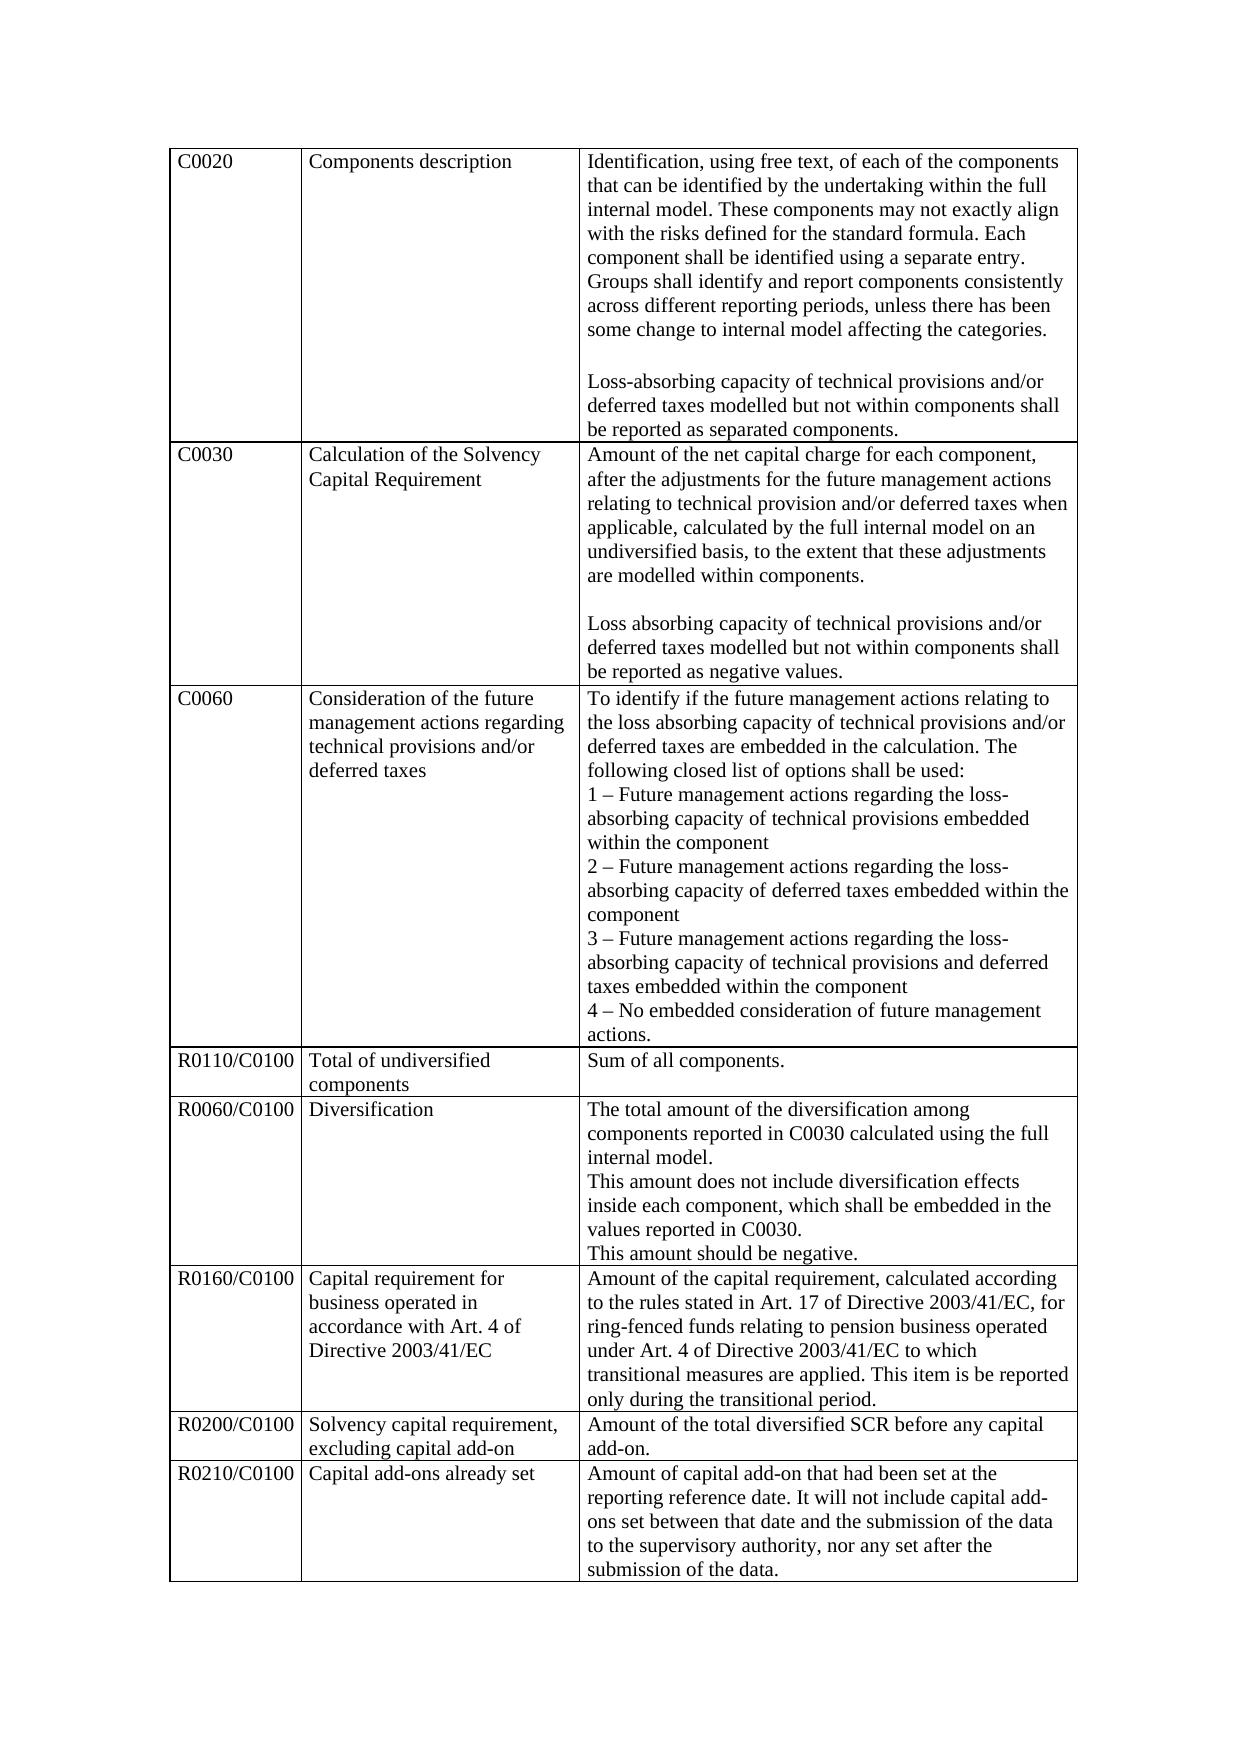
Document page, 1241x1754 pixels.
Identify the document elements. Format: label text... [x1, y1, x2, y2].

table_cell R0060/C0100 [171, 1097, 301, 1265]
table_cell Capital add-ons already set [302, 1461, 579, 1581]
table_cell Amount of the net capital charge for each component, after the adjustments for the future management actions relating to technical provision and/or deferred taxes when applicable, calculated by the full internal model on an undiversified basis, to the extent that these adjustments are modelled within components. Loss absorbing capacity of technical provisions and/or deferred taxes modelled but not within components shall be reported as negative values. [580, 443, 1077, 684]
table_cell R0160/C0100 [171, 1266, 301, 1411]
table_cell Calculation of the Solvency Capital Requirement [302, 443, 579, 684]
table_cell C0030 [171, 443, 301, 684]
table_cell Amount of capital add-on that had been set at the reporting reference date. It will not include capital add-ons set between that date and the submission of the data to the supervisory authority, nor any set after the submission of the data. [580, 1461, 1077, 1581]
table_cell Identification, using free text, of each of the components that can be identified by the undertaking within the full internal model. These components may not exactly align with the risks defined for the standard formula. Each component shall be identified using a separate entry. Groups shall identify and report components consistently across different reporting periods, unless there has been some change to internal model affecting the categories. Loss-absorbing capacity of technical provisions and/or deferred taxes modelled but not within components shall be reported as separated components. [580, 149, 1077, 441]
table_cell Solvency capital requirement, excluding capital add-on [302, 1412, 579, 1460]
table_cell R0210/C0100 [171, 1461, 301, 1581]
table_cell Sum of all components. [580, 1048, 1077, 1096]
table_cell Capital requirement for business operated in accordance with Art. 4 of Directive 2003/41/EC [302, 1266, 579, 1411]
table_cell Amount of the total diversified SCR before any capital add-on. [580, 1412, 1077, 1460]
table_cell Consideration of the future management actions regarding technical provisions and/or deferred taxes [302, 686, 579, 1046]
table_cell The total amount of the diversification among components reported in C0030 calculated using the full internal model. This amount does not include diversification effects inside each component, which shall be embedded in the values reported in C0030. This amount should be negative. [580, 1097, 1077, 1265]
table_cell To identify if the future management actions relating to the loss absorbing capacity of technical provisions and/or deferred taxes are embedded in the calculation. The following closed list of options shall be used: 1 – Future management actions regarding the loss-absorbing capacity of technical provisions embedded within the component 2 – Future management actions regarding the loss-absorbing capacity of deferred taxes embedded within the component 3 – Future management actions regarding the loss-absorbing capacity of technical provisions and deferred taxes embedded within the component 4 – No embedded consideration of future management actions. [580, 686, 1077, 1046]
table_cell R0110/C0100 [171, 1048, 301, 1096]
table_cell Components description [302, 149, 579, 441]
table_cell C0020 [171, 149, 301, 441]
table_cell Amount of the capital requirement, calculated according to the rules stated in Art. 17 of Directive 2003/41/EC, for ring-fenced funds relating to pension business operated under Art. 4 of Directive 2003/41/EC to which transitional measures are applied. This item is be reported only during the transitional period. [580, 1266, 1077, 1411]
table_cell R0200/C0100 [171, 1412, 301, 1460]
table_cell Total of undiversified components [302, 1048, 579, 1096]
table_cell C0060 [171, 686, 301, 1046]
table_cell Diversification [302, 1097, 579, 1265]
